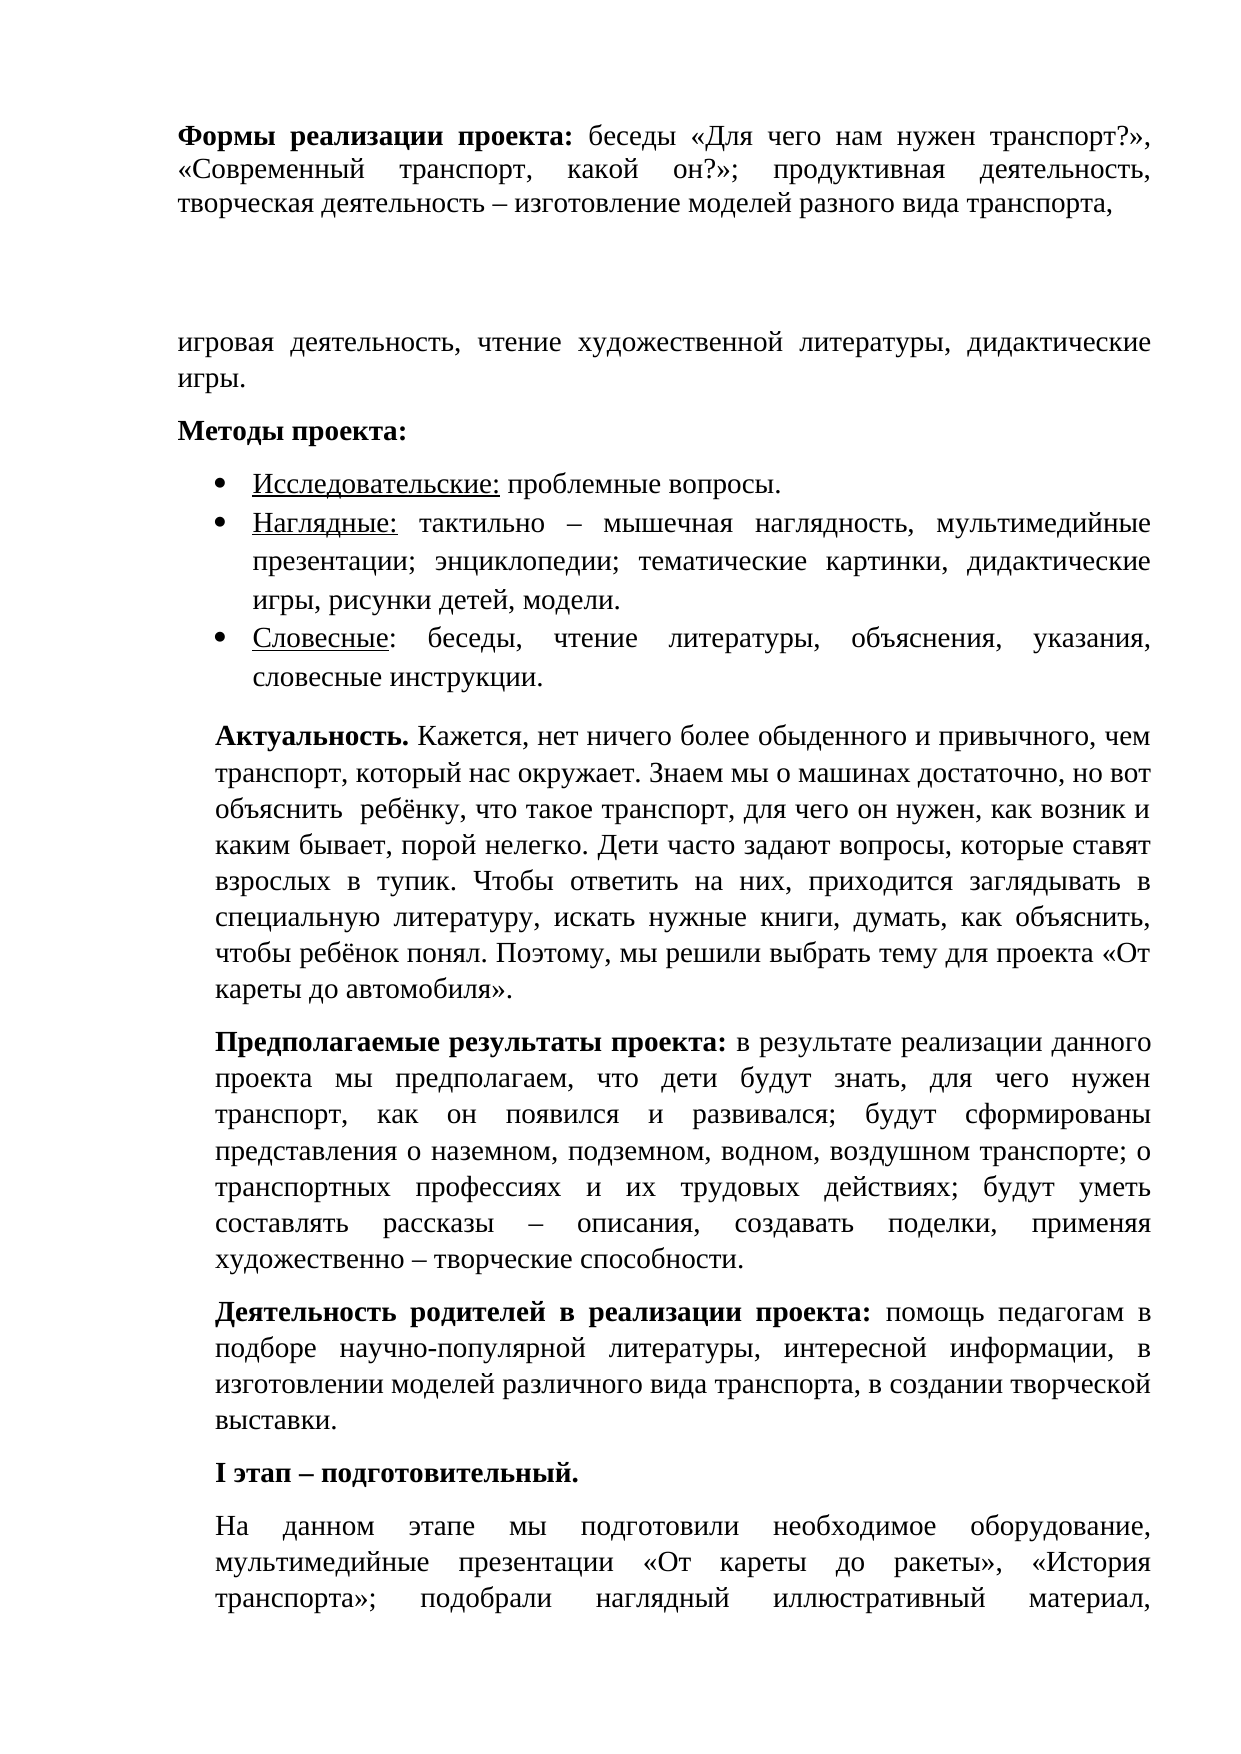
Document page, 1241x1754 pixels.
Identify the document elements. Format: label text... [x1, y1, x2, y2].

text Предполагаемые результаты проекта: в результате реализации данного проекта мы предполагаем, что дети будут знать, для чего нужен транспорт, как он появился и развивался; будут сформированы представления о наземном, подземном, водном, воздушном транспорте; о транспортных профессиях и их трудовых действиях; будут уметь составлять рассказы – описания, создавать поделки, применяя художественно – творческие способности. [215, 1024, 1152, 1275]
list Словесные: беседы, чтение литературы, объяснения, указания, словесные инструкции. [215, 621, 1152, 693]
list Наглядные: тактильно – мышечная наглядность, мультимедийные презентации; энциклопедии; тематические картинки, дидактические игры, рисунки детей, модели. [215, 505, 1152, 616]
text Методы проекта: [177, 413, 1152, 447]
text I этап – подготовительный. [215, 1455, 1152, 1489]
list Исследовательские: проблемные вопросы. [215, 466, 1152, 500]
text игровая деятельность, чтение художественной литературы, дидактические игры. [177, 324, 1152, 394]
text Деятельность родителей в реализации проекта: помощь педагогам в подборе научно-популярной литературы, интересной информации, в изготовлении моделей различного вида транспорта, в создании творческой выставки. [215, 1294, 1152, 1436]
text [215, 1508, 1152, 1614]
text Актуальность. Кажется, нет ничего более обыденного и привычного, чем транспорт, который нас окружает. Знаем мы о машинах достаточно, но вот объяснить ребёнку, что такое транспорт, для чего он нужен, как возник и каким бывает, порой нелегко. Дети часто задают вопросы, которые ставят взрослых в тупик. Чтобы ответить на них, приходится заглядывать в специальную литературу, искать нужные книги, думать, как объяснить, чтобы ребёнок понял. Поэтому, мы решили выбрать тему для проекта «От кареты до автомобиля». [215, 718, 1152, 1005]
text Формы реализации проекта: беседы «Для чего нам нужен транспорт?», «Современный транспорт, какой он?»; продуктивная деятельность, творческая деятельность – изготовление моделей разного вида транспорта, [177, 118, 1152, 219]
